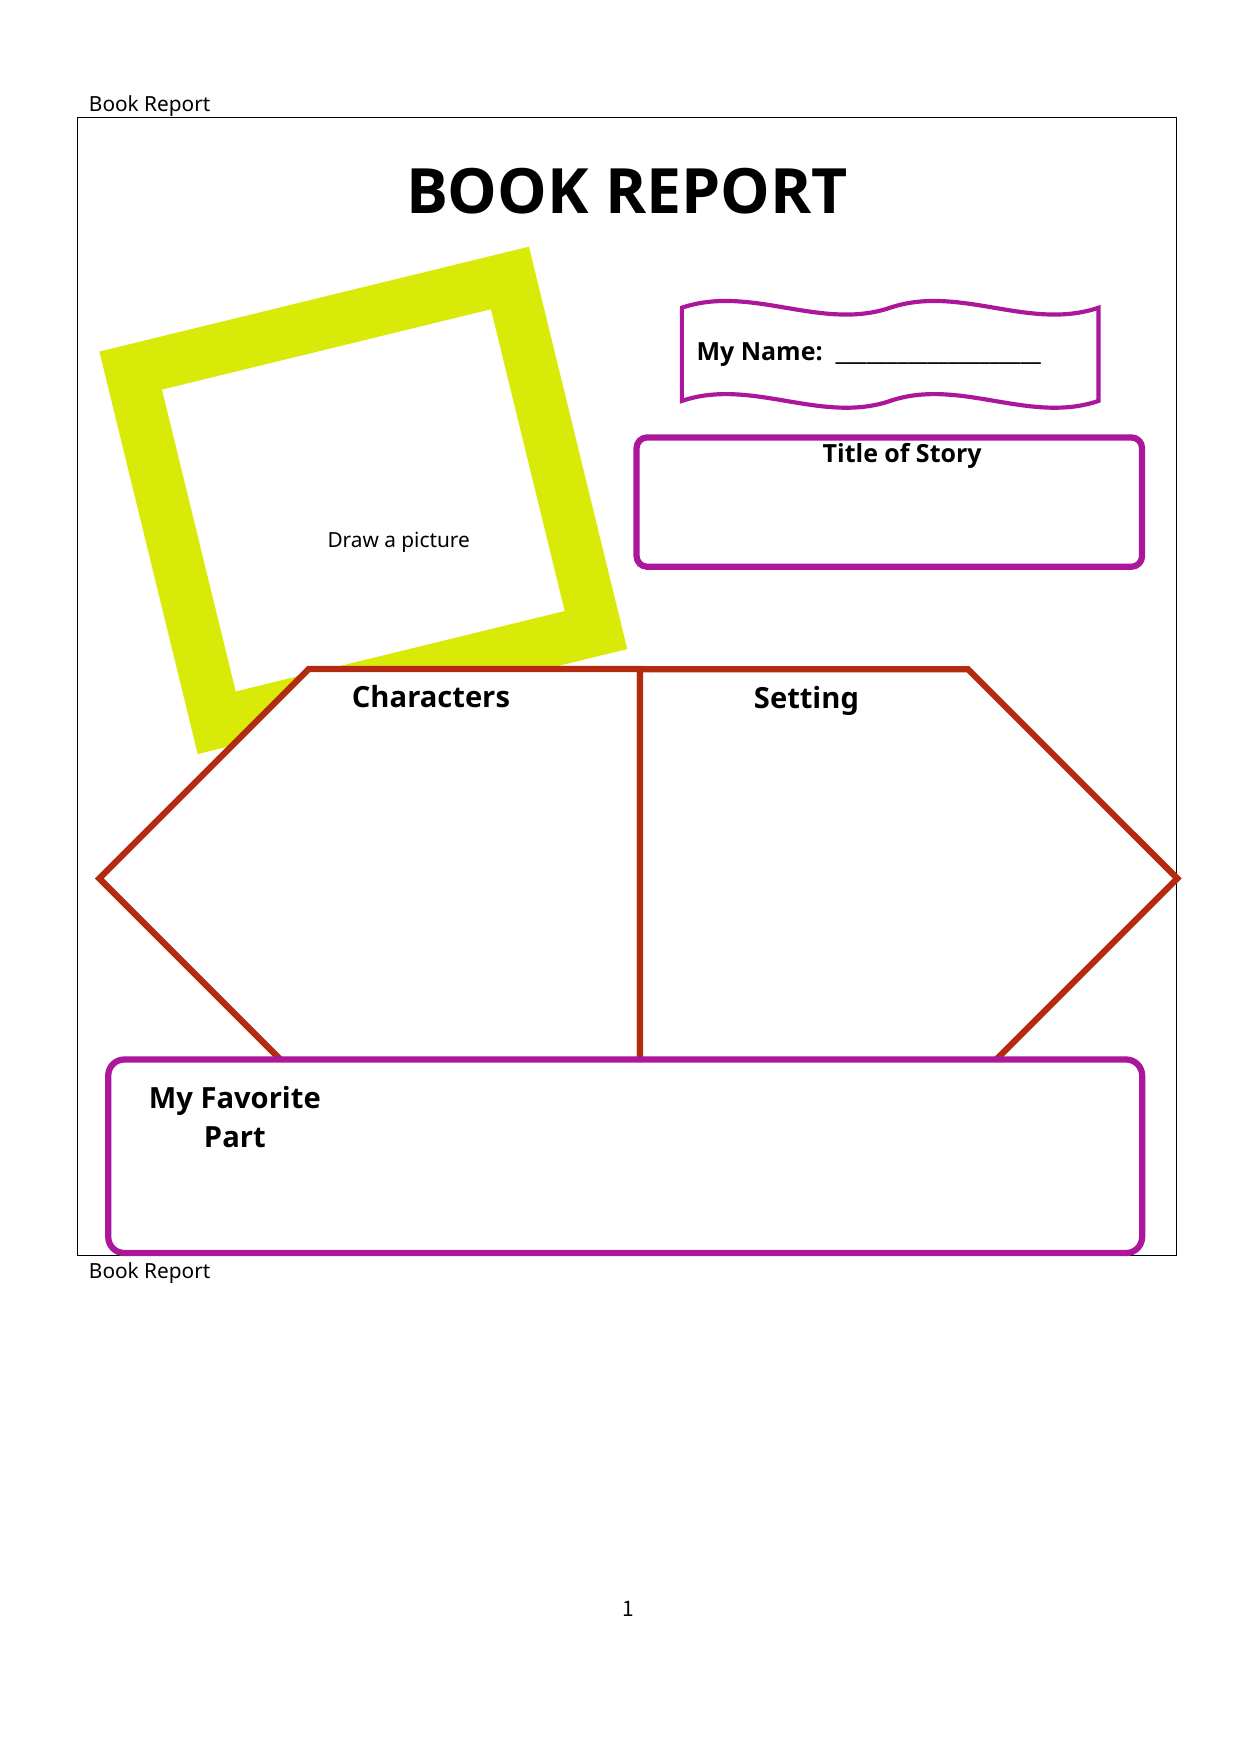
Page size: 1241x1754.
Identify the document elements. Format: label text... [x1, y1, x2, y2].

table_header BOOK REPORT [78, 118, 1176, 1255]
text Book Report [89, 89, 1167, 117]
text Book Report [89, 1256, 1167, 1285]
